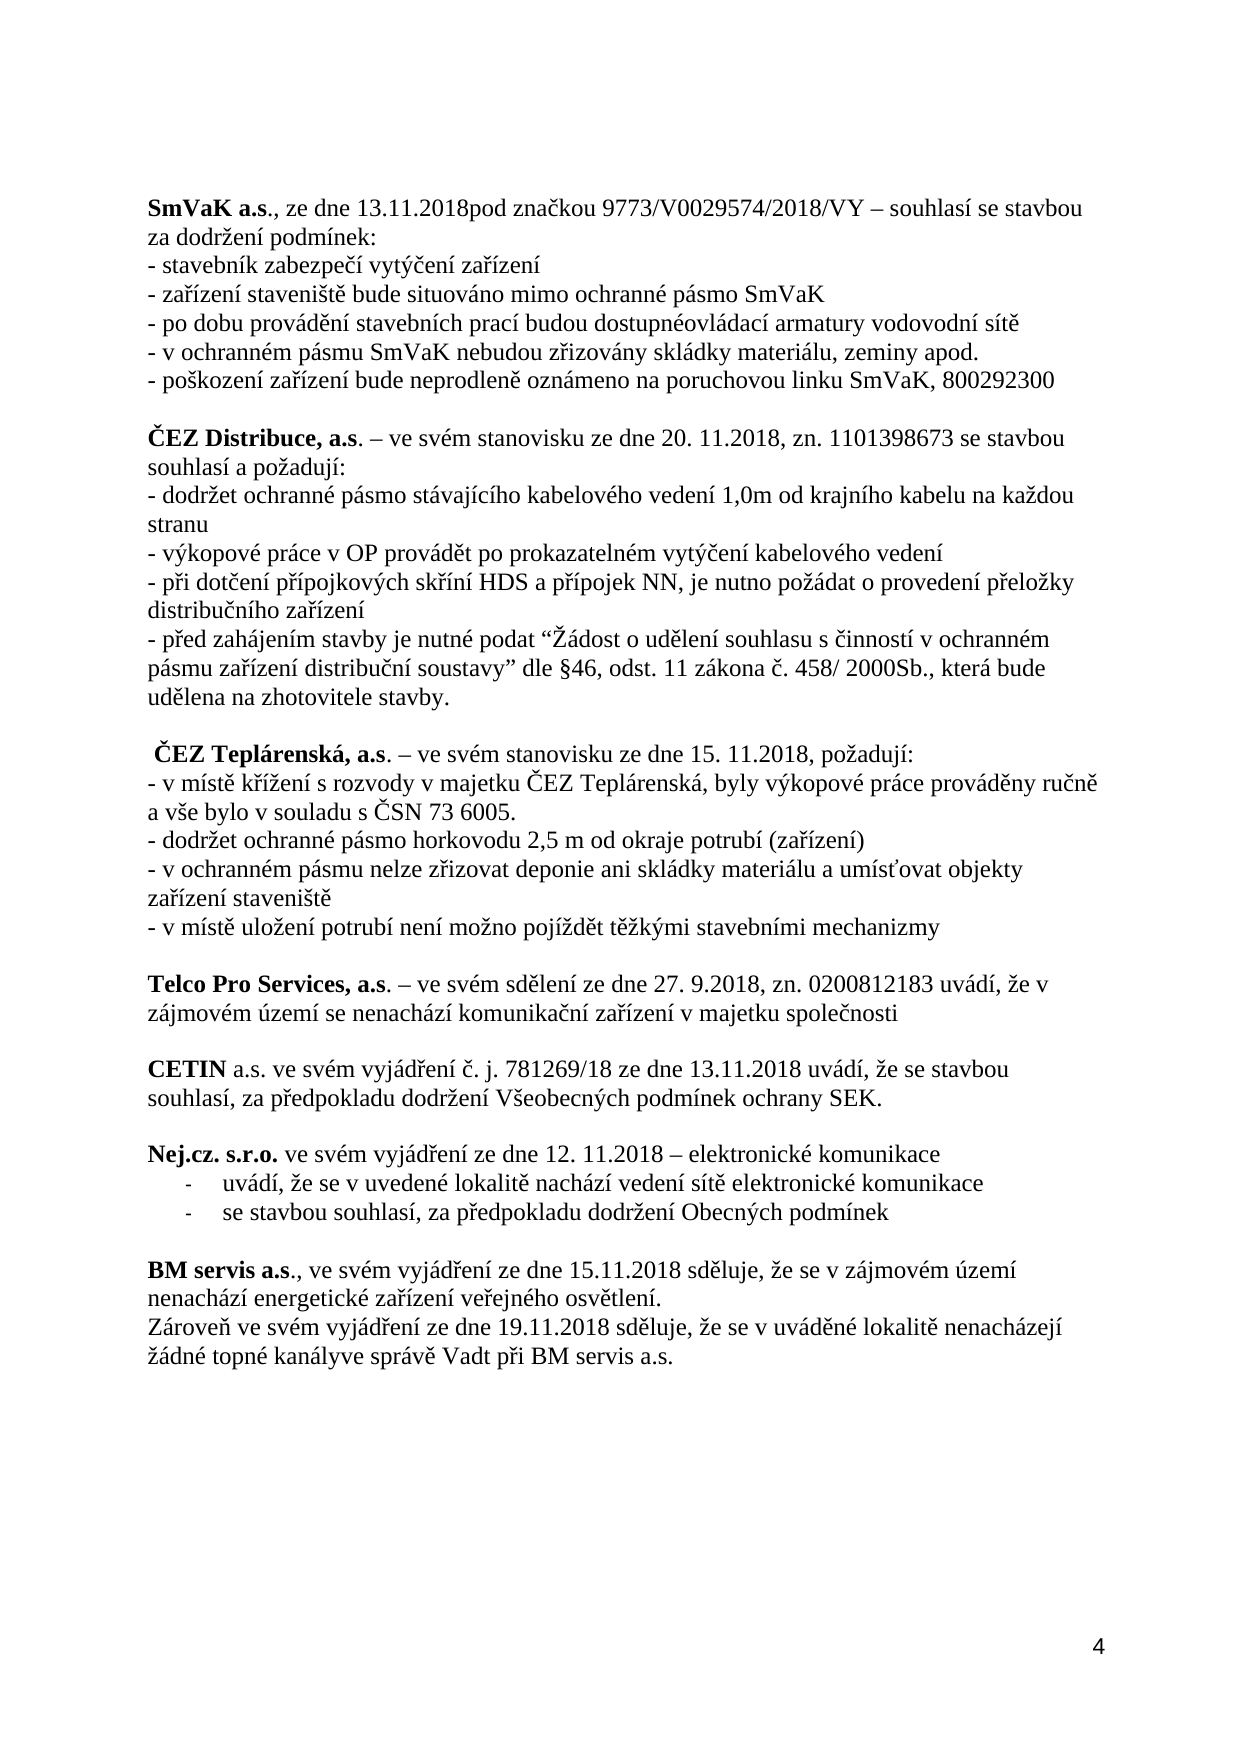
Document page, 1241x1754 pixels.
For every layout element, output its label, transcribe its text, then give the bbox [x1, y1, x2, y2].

text - při dotčení přípojkových skříní HDS a přípojek NN, je nutno požádat o provedení přeložky distribučního zařízení [147, 567, 1105, 624]
text - zařízení staveniště bude situováno mimo ochranné pásmo SmVaK [147, 279, 1092, 308]
text ČEZ Distribuce, a.s. – ve svém stanovisku ze dne 20. 11.2018, zn. 1101398673 se stavbou souhlasí a požadují: [147, 423, 1105, 481]
text - výkopové práce v OP provádět po prokazatelném vytýčení kabelového vedení [147, 538, 1105, 567]
text - dodržet ochranné pásmo horkovodu 2,5 m od okraje potrubí (zařízení) [147, 826, 1105, 854]
list uvádí, že se v uvedené lokalitě nachází vedení sítě elektronické komunikace [185, 1168, 1074, 1197]
text - v místě uložení potrubí není možno pojíždět těžkými stavebními mechanizmy [147, 912, 1105, 941]
text ČEZ Teplárenská, a.s. – ve svém stanovisku ze dne 15. 11.2018, požadují: [147, 739, 1105, 768]
text - v ochranném pásmu nelze zřizovat deponie ani skládky materiálu a umísťovat objekty zařízení staveniště [147, 854, 1105, 912]
text Nej.cz. s.r.o. ve svém vyjádření ze dne 12. 11.2018 – elektronické komunikace [147, 1139, 1105, 1168]
text Telco Pro Services, a.s. – ve svém sdělení ze dne 27. 9.2018, zn. 0200812183 uvádí, že v zájmovém území se nenachází komunikační zařízení v majetku společnosti [147, 969, 1105, 1027]
text - po dobu provádění stavebních prací budou dostupnéovládací armatury vodovodní sítě [147, 308, 1092, 337]
text - v místě křížení s rozvody v majetku ČEZ Teplárenská, byly výkopové práce prováděny ručně a vše bylo v souladu s ČSN 73 6005. [147, 768, 1105, 826]
text - poškození zařízení bude neprodleně oznámeno na poruchovou linku SmVaK, 800292300 [147, 366, 1092, 394]
text - před zahájením stavby je nutné podat “Žádost o udělení souhlasu s činností v ochranném pásmu zařízení distribuční soustavy” dle §46, odst. 11 zákona č. 458/ 2000Sb., která bude udělena na zhotovitele stavby. [147, 624, 1105, 711]
text Zároveň ve svém vyjádření ze dne 19.11.2018 sděluje, že se v uváděné lokalitě nenacházejí žádné topné kanályve správě Vadt při BM servis a.s. [147, 1312, 1092, 1370]
text BM servis a.s., ve svém vyjádření ze dne 15.11.2018 sděluje, že se v zájmovém území nenachází energetické zařízení veřejného osvětlení. [147, 1255, 1092, 1312]
text SmVaK a.s., ze dne 13.11.2018pod značkou 9773/V0029574/2018/VY – souhlasí se stavbou za dodržení podmínek: [147, 193, 1092, 251]
text - v ochranném pásmu SmVaK nebudou zřizovány skládky materiálu, zeminy apod. [147, 337, 1092, 366]
text - stavebník zabezpečí vytýčení zařízení [147, 251, 1092, 279]
text - dodržet ochranné pásmo stávajícího kabelového vedení 1,0m od krajního kabelu na každou stranu [147, 481, 1105, 538]
text CETIN a.s. ve svém vyjádření č. j. 781269/18 ze dne 13.11.2018 uvádí, že se stavbou souhlasí, za předpokladu dodržení Všeobecných podmínek ochrany SEK. [147, 1054, 1014, 1112]
list se stavbou souhlasí, za předpokladu dodržení Obecných podmínek [185, 1197, 1074, 1226]
